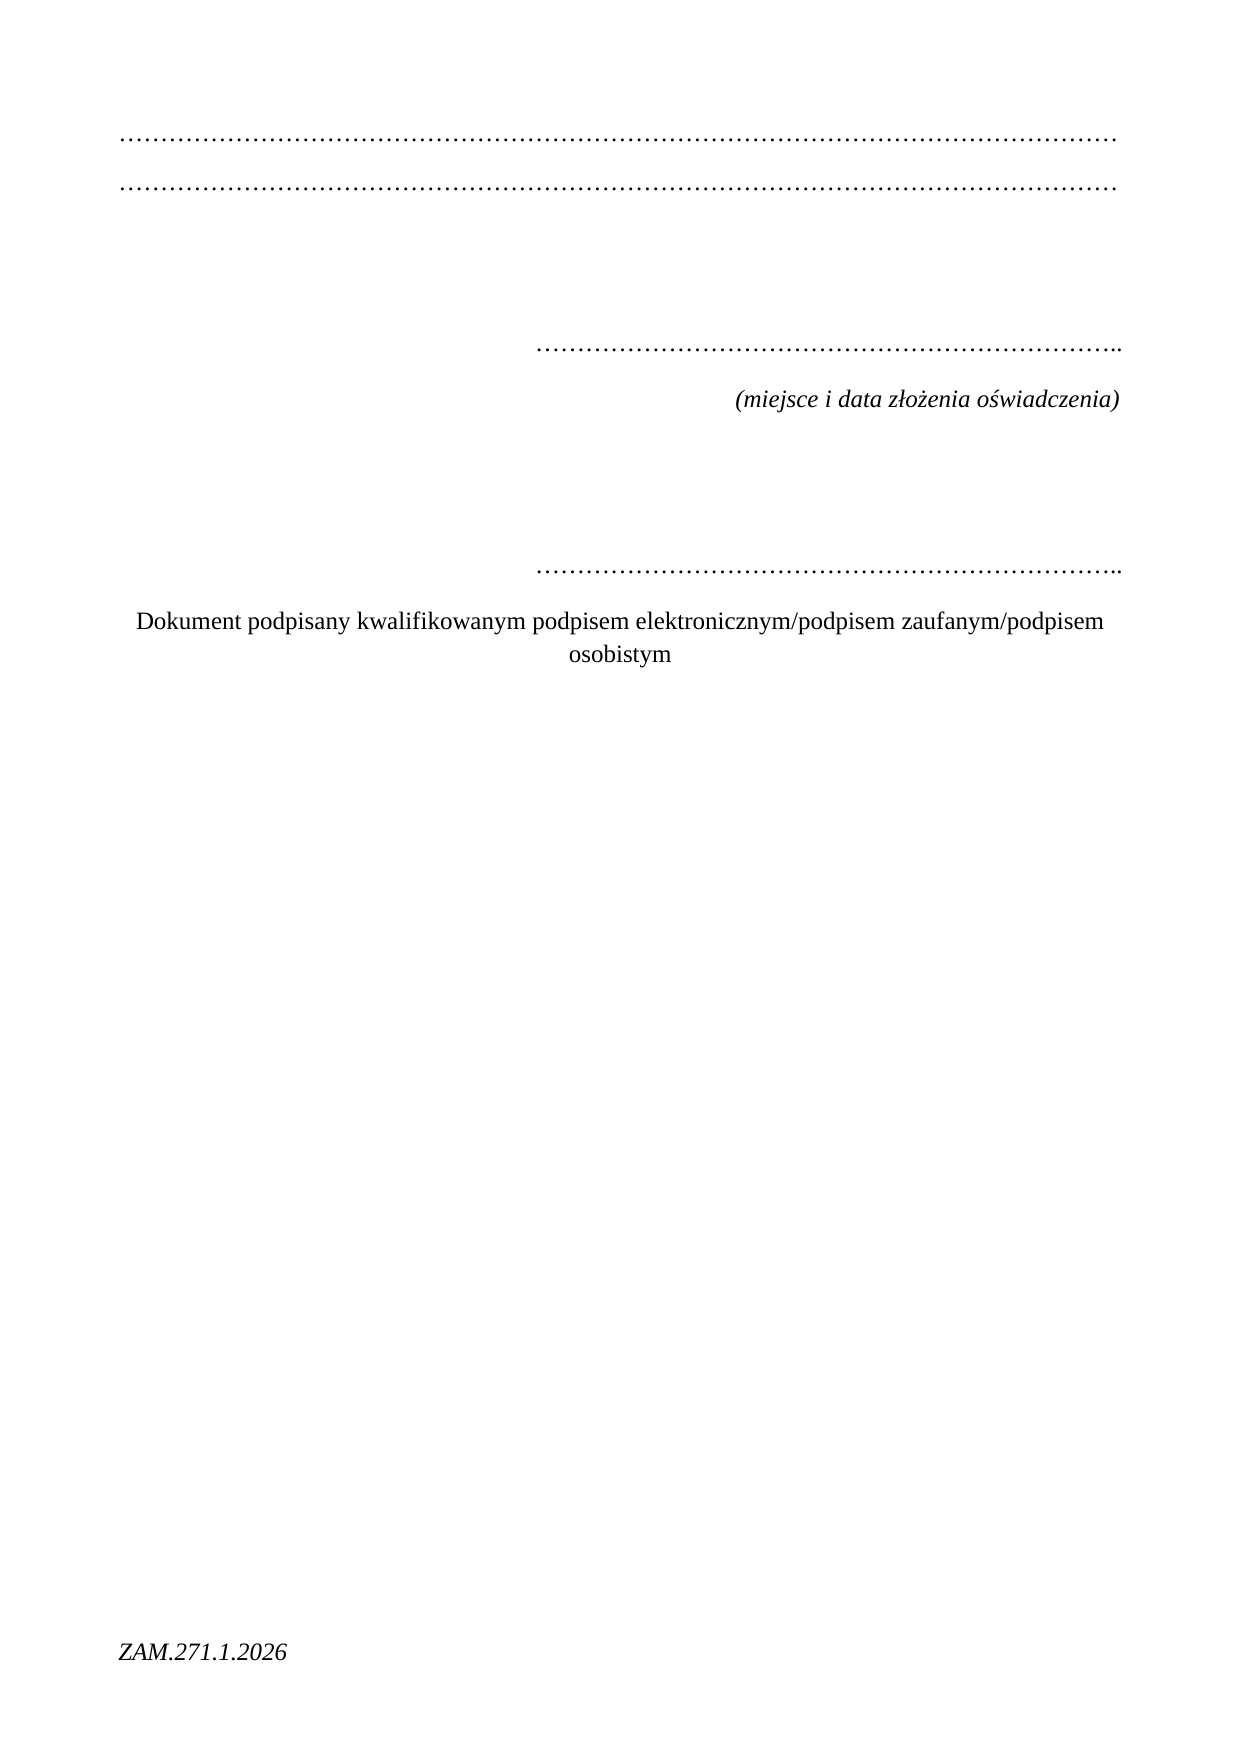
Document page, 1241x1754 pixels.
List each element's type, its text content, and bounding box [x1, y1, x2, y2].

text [118, 118, 1122, 147]
text …………………………………………………………….. [118, 551, 1122, 579]
text …………………………………………………………….. [118, 328, 1122, 357]
text (miejsce i data złożenia oświadczenia) [118, 384, 1122, 412]
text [118, 167, 1122, 196]
text Dokument podpisany kwalifikowanym podpisem elektronicznym/podpisem zaufanym/podpisem osobistym [118, 606, 1122, 668]
